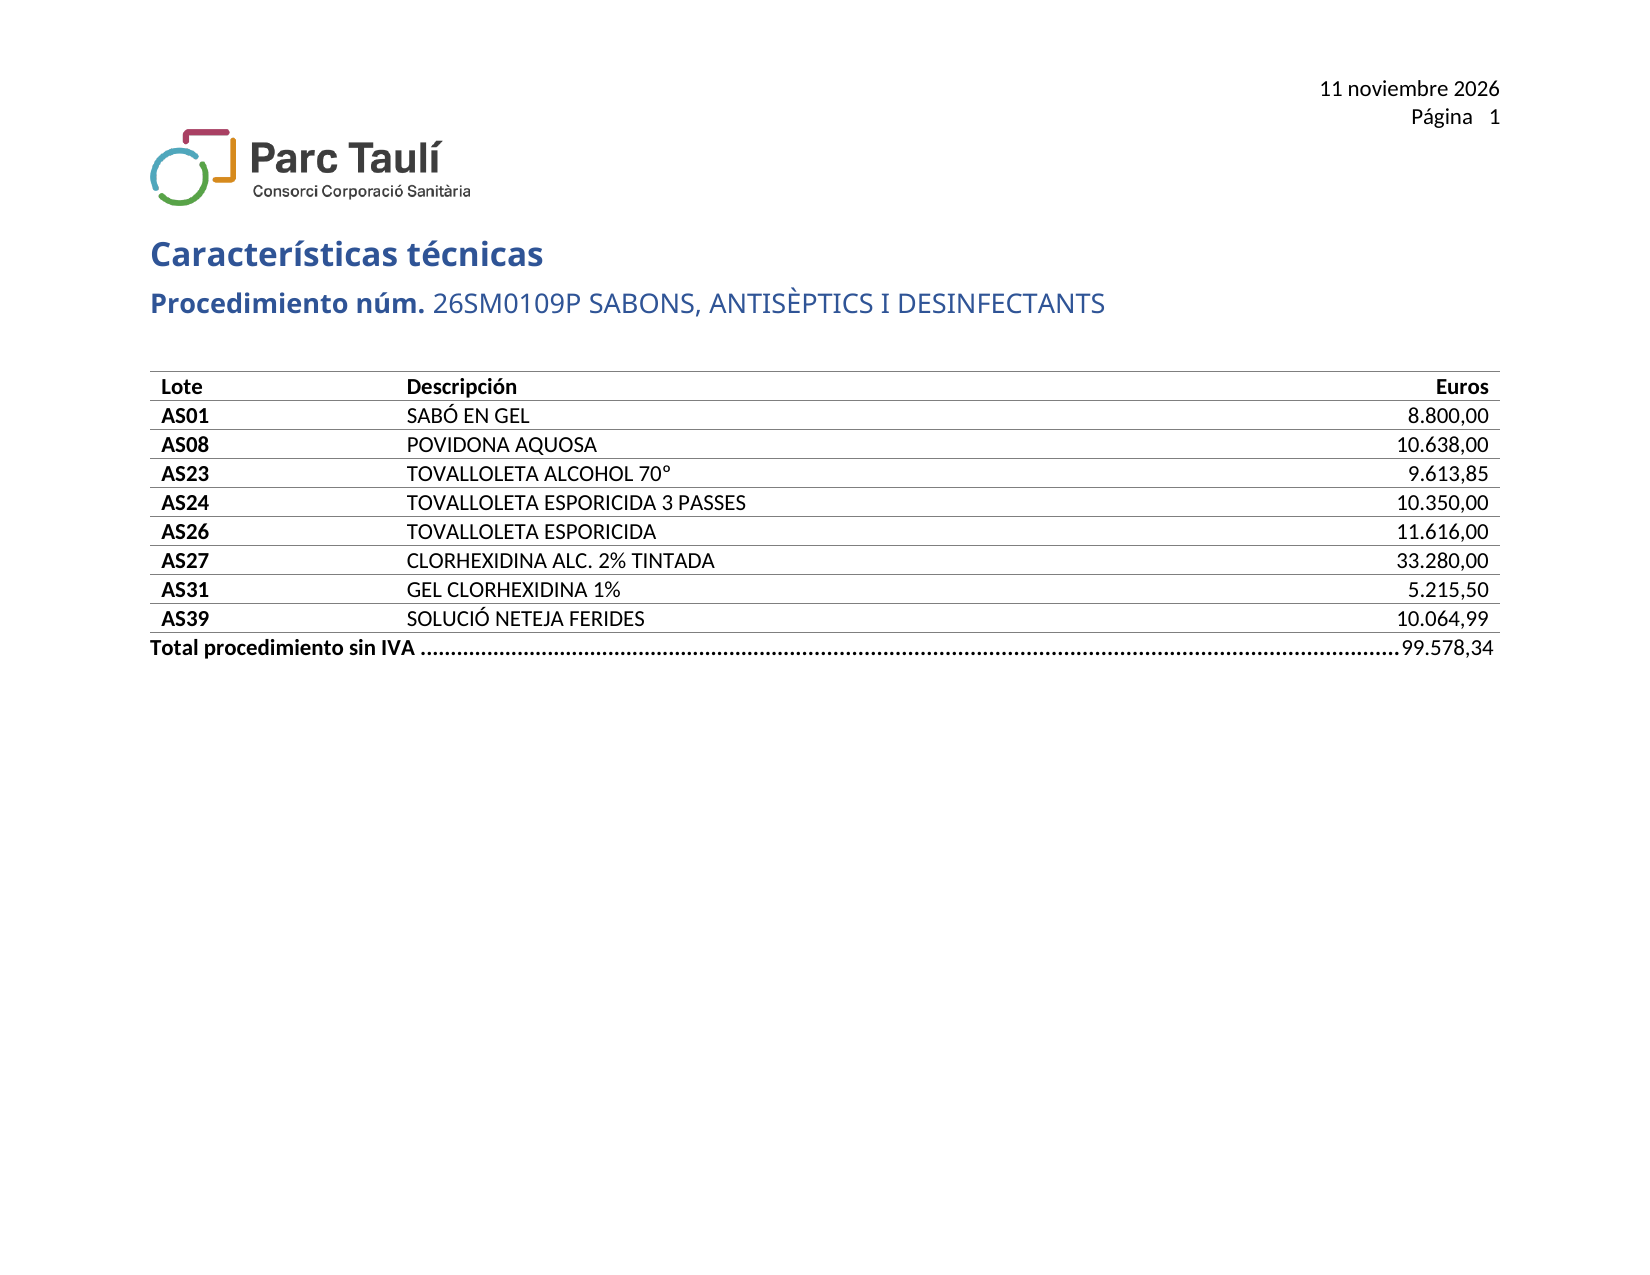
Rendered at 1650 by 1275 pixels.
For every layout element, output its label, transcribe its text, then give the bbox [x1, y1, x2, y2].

table_header Descripción [395, 372, 1050, 400]
text Total procedimiento sin IVA [150, 633, 1500, 661]
table_header Lote [150, 372, 395, 400]
table_header Euros [1050, 372, 1500, 400]
picture [150, 129, 470, 206]
